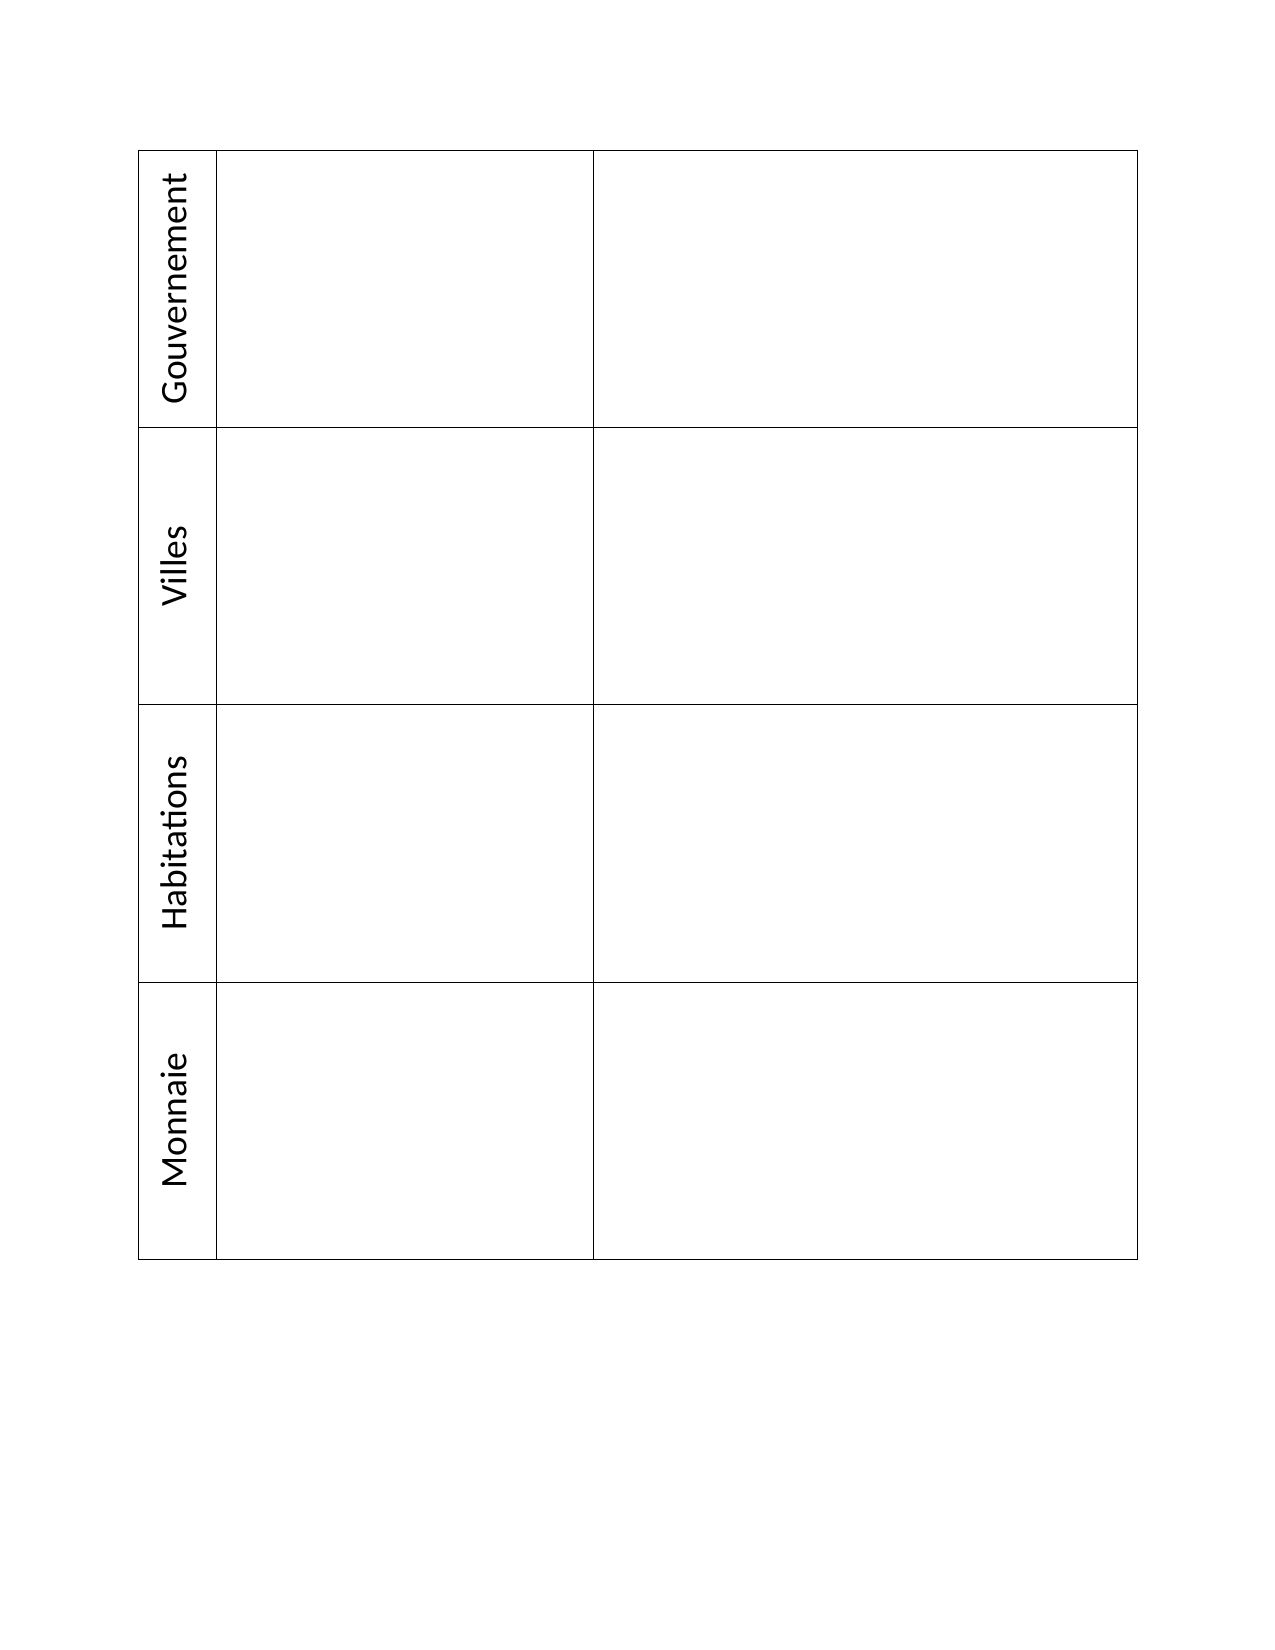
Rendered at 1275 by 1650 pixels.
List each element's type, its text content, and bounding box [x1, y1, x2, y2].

table_cell [217, 705, 593, 982]
table_cell Gouvernement [139, 151, 216, 427]
table_cell Villes importantes [139, 428, 216, 704]
table_cell [594, 428, 1137, 704]
table_cell [594, 705, 1137, 982]
table_cell [217, 428, 593, 704]
table_cell Habitations [139, 705, 216, 982]
table_cell [217, 151, 593, 427]
table_cell [594, 983, 1137, 1259]
table_cell [594, 151, 1137, 427]
table_cell Monnaie [139, 983, 216, 1259]
table_cell [217, 983, 593, 1259]
